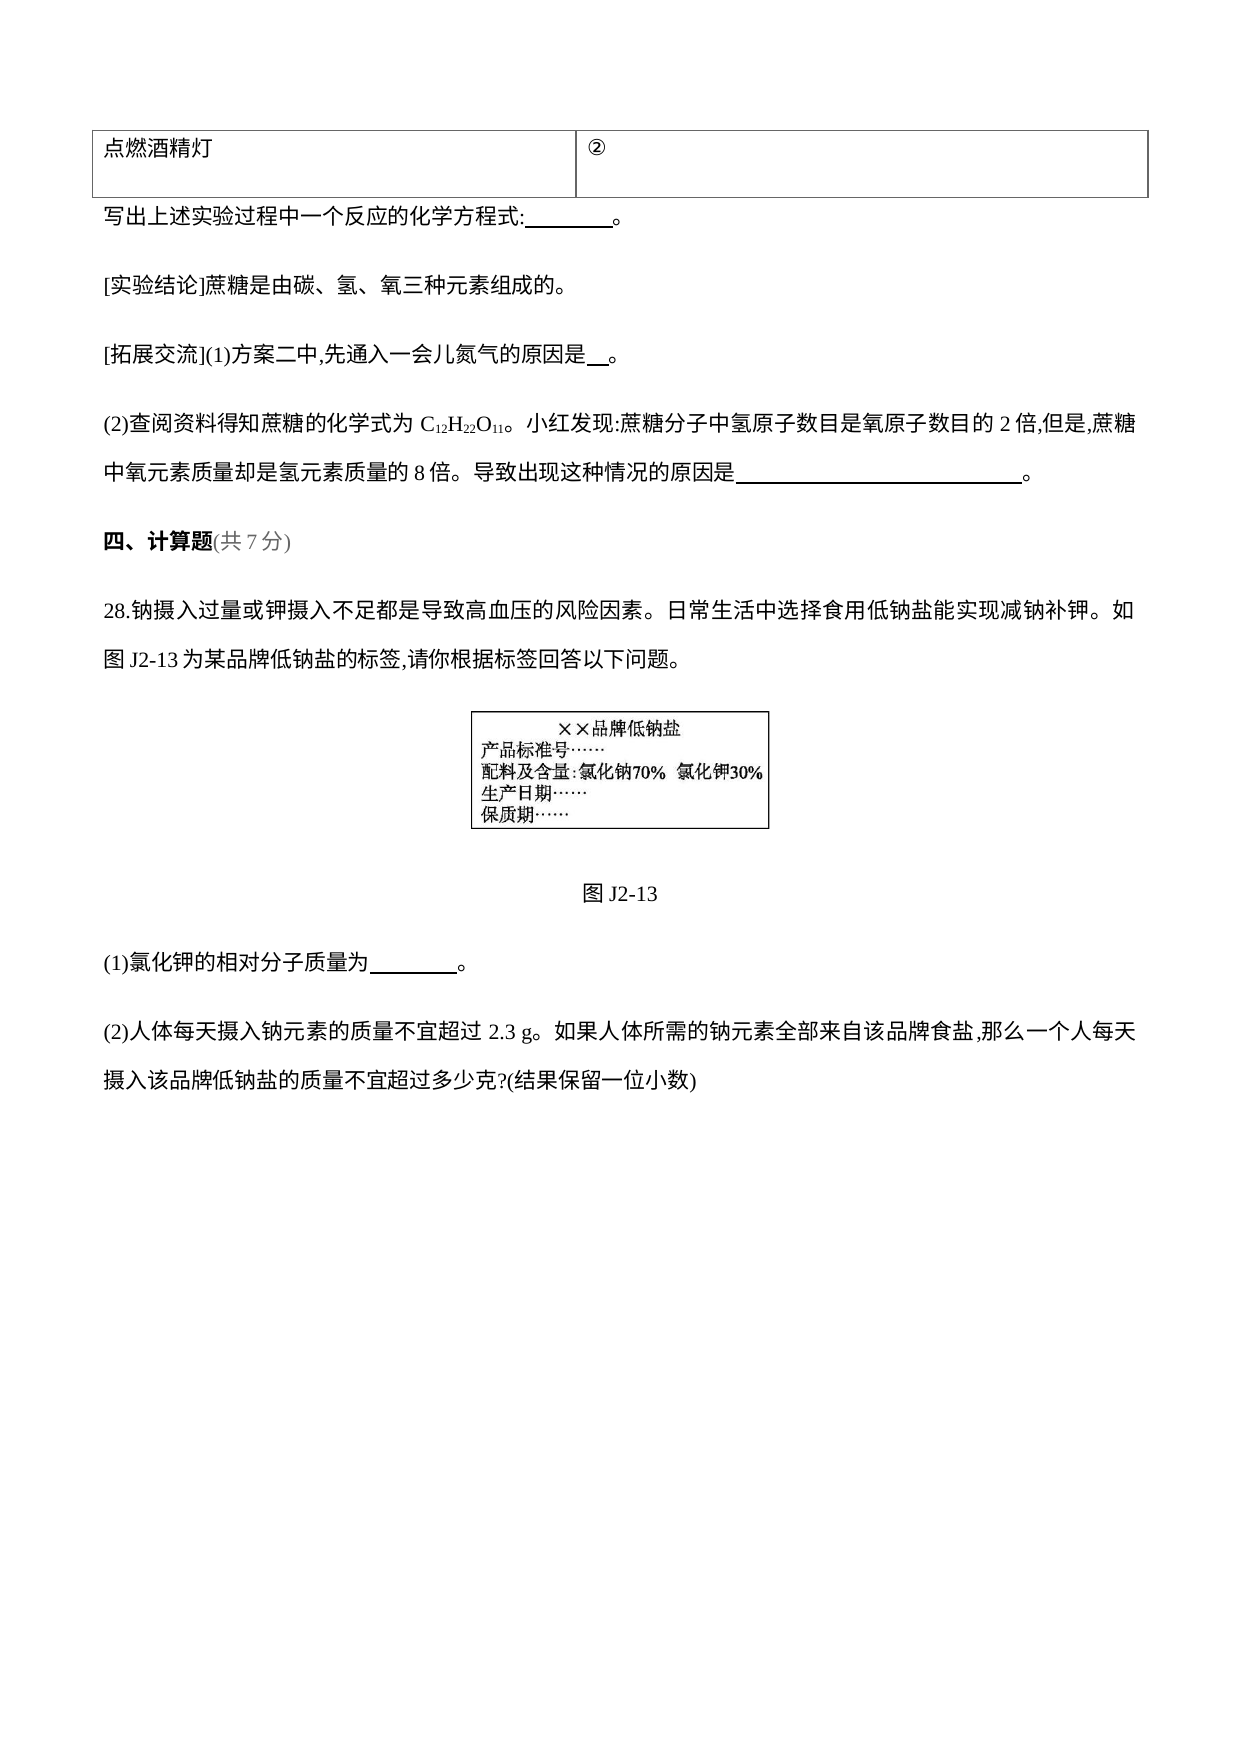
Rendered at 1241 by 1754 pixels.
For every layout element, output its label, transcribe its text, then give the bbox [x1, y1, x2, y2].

text [拓展交流](1)方案二中,先通入一会儿氮气的原因是 。 [103, 337, 1137, 369]
text 写出上述实验过程中一个反应的化学方程式: 。 [103, 198, 1137, 231]
text [实验结论]蔗糖是由碳、氢、氧三种元素组成的。 [103, 268, 1137, 300]
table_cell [577, 131, 1147, 197]
text 图J2-13 [103, 875, 1137, 908]
text (2)人体每天摄入钠元素的质量不宜超过2.3 g。如果人体所需的钠元素全部来自该品牌食盐,那么一个人每天摄入该品牌低钠盐的质量不宜超过多少克?(结果保留一位小数) [103, 1013, 1137, 1095]
text (2)查阅资料得知蔗糖的化学式为C12H22O11。小红发现:蔗糖分子中氢原子数目是氧原子数目的2倍,但是,蔗糖中氧元素质量却是氢元素质量的8倍。导致出现这种情况的原因是 。 [103, 406, 1137, 487]
text 28.钠摄入过量或钾摄入不足都是导致高血压的风险因素。日常生活中选择食用低钠盐能实现减钠补钾。如图J2-13为某品牌低钠盐的标签,请你根据标签回答以下问题。 [103, 593, 1137, 674]
table_cell , 点燃酒精灯 [93, 131, 575, 197]
text 四、计算题(共7分) [103, 524, 1137, 556]
picture [471, 711, 770, 829]
text (1)氯化钾的相对分子质量为 。 [103, 944, 1137, 977]
